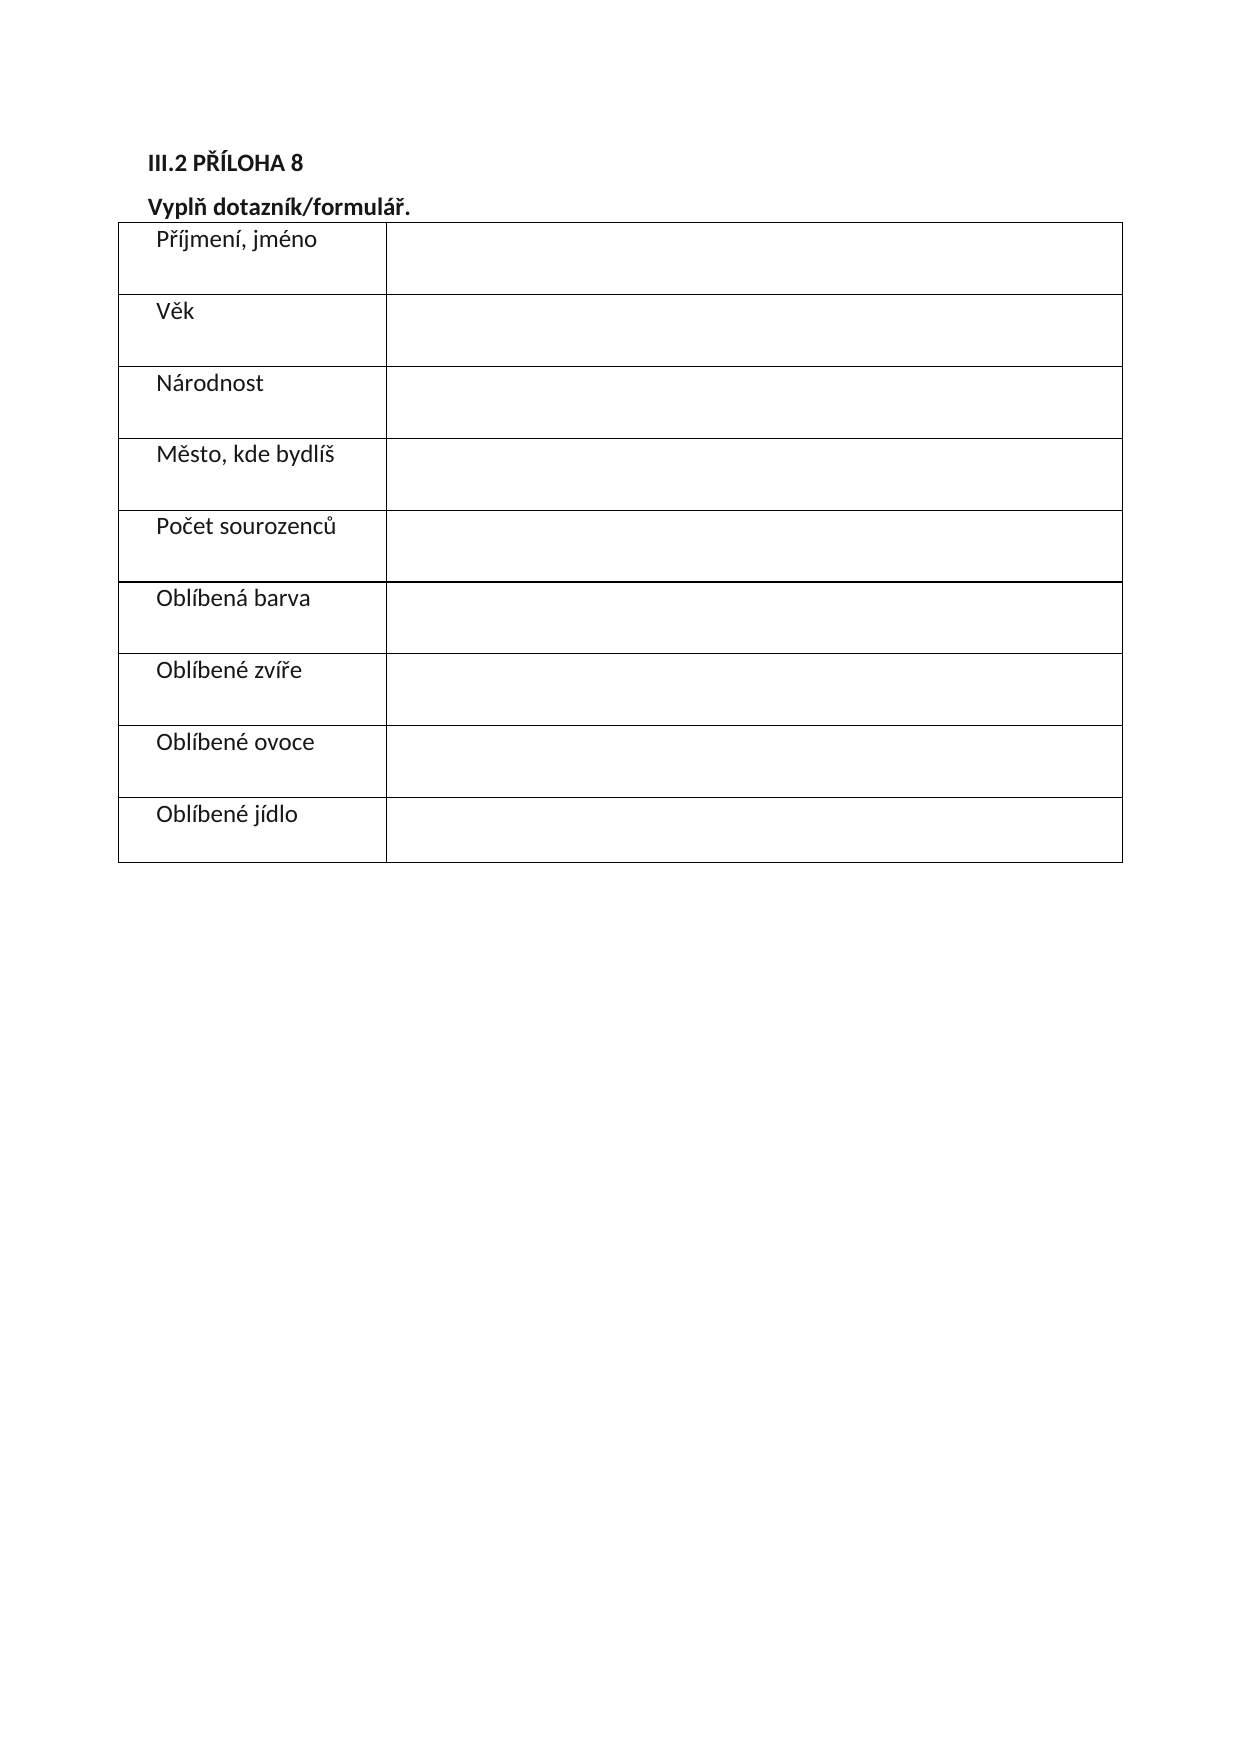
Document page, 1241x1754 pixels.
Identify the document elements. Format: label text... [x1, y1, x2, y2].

table_cell [387, 798, 1122, 862]
table_cell Počet sourozenců [119, 511, 386, 581]
table_cell [387, 726, 1122, 797]
table_cell [387, 439, 1122, 509]
text III.2 PŘÍLOHA 8 [148, 148, 1093, 178]
table_cell [387, 295, 1122, 366]
table_cell Město, kde bydlíš [119, 439, 386, 509]
table_cell Oblíbené jídlo [119, 798, 386, 862]
table_cell Národnost [119, 367, 386, 438]
table_cell [387, 654, 1122, 725]
table_cell Oblíbené ovoce [119, 726, 386, 797]
text Vyplň dotazník/formulář. [148, 191, 1093, 222]
table_cell [387, 511, 1122, 581]
table_cell [387, 367, 1122, 438]
table_header [387, 223, 1122, 294]
table_cell Věk [119, 295, 386, 366]
table_cell Oblíbená barva [119, 583, 386, 653]
table_cell [387, 583, 1122, 653]
table_header Příjmení, jméno [119, 223, 386, 294]
table_cell Oblíbené zvíře [119, 654, 386, 725]
